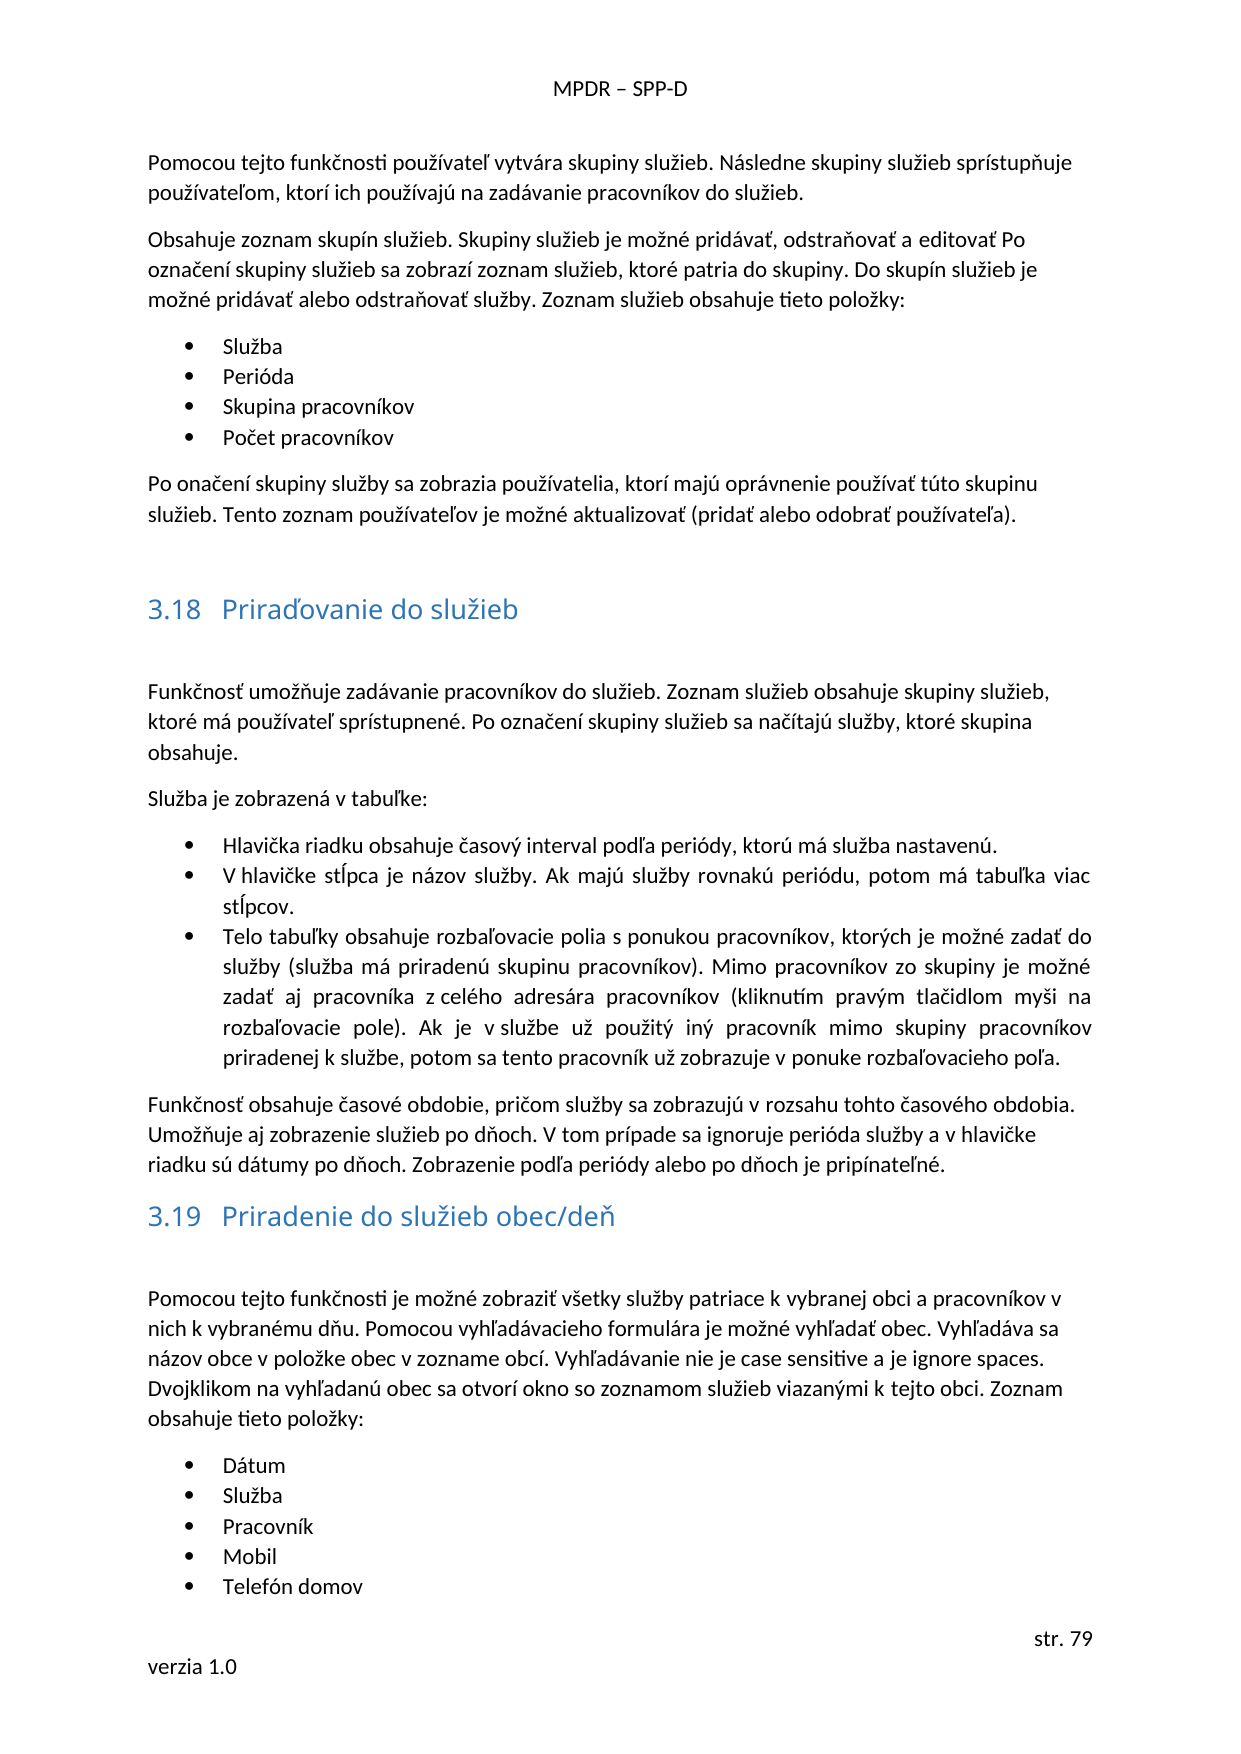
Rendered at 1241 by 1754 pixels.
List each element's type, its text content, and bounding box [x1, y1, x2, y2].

list Skupina pracovníkov [185, 392, 1093, 420]
list Telefón domov [185, 1572, 1093, 1600]
text Pomocou tejto funkčnosti je možné zobraziť všetky služby patriace k vybranej obci a pracovníkov v nich k vybranému dňu. Pomocou vyhľadávacieho formulára je možné vyhľadať obec. Vyhľadáva sa názov obce v položke obec v zozname obcí. Vyhľadávanie nie je case sensitive a je ignore spaces. Dvojklikom na vyhľadanú obec sa otvorí okno so zoznamom služieb viazanými k tejto obci. Zoznam obsahuje tieto položky: [148, 1284, 1093, 1432]
list Mobil [185, 1542, 1093, 1570]
list Perióda [185, 362, 1093, 390]
text Služba je zobrazená v tabuľke: [148, 784, 1093, 812]
text Obsahuje zoznam skupín služieb. Skupiny služieb je možné pridávať, odstraňovať a editovať Po označení skupiny služieb sa zobrazí zoznam služieb, ktoré patria do skupiny. Do skupín služieb je možné pridávať alebo odstraňovať služby. Zoznam služieb obsahuje tieto položky: [148, 225, 1093, 313]
subtitle 3.18 Priraďovanie do služieb [148, 591, 1093, 627]
subtitle 3.19 Priradenie do služieb obec/deň [148, 1197, 1093, 1234]
list Telo tabuľky obsahuje rozbaľovacie polia s ponukou pracovníkov, ktorých je možné zadať do služby (služba má priradenú skupinu pracovníkov). Mimo pracovníkov zo skupiny je možné zadať aj pracovníka z celého adresára pracovníkov (kliknutím pravým tlačidlom myši na rozbaľovacie pole). Ak je v službe už použitý iný pracovník mimo skupiny pracovníkov priradenej k službe, potom sa tento pracovník už zobrazuje v ponuke rozbaľovacieho poľa. [185, 922, 1093, 1071]
list Hlavička riadku obsahuje časový interval podľa periódy, ktorú má služba nastavenú. [185, 831, 1093, 859]
list Služba [185, 332, 1093, 360]
text Pomocou tejto funkčnosti používateľ vytvára skupiny služieb. Následne skupiny služieb sprístupňuje používateľom, ktorí ich používajú na zadávanie pracovníkov do služieb. [148, 148, 1093, 206]
list Počet pracovníkov [185, 423, 1093, 451]
text Funkčnosť umožňuje zadávanie pracovníkov do služieb. Zoznam služieb obsahuje skupiny služieb, ktoré má používateľ sprístupnené. Po označení skupiny služieb sa načítajú služby, ktoré skupina obsahuje. [148, 677, 1093, 766]
text Po onačení skupiny služby sa zobrazia používatelia, ktorí majú oprávnenie používať túto skupinu služieb. Tento zoznam používateľov je možné aktualizovať (pridať alebo odobrať používateľa). [148, 469, 1093, 528]
list Dátum [185, 1451, 1093, 1479]
list Služba [185, 1482, 1093, 1509]
list V hlavičke stĺpca je názov služby. Ak majú služby rovnakú periódu, potom má tabuľka viac stĺpcov. [185, 862, 1093, 920]
list Pracovník [185, 1512, 1093, 1540]
text Funkčnosť obsahuje časové obdobie, pričom služby sa zobrazujú v rozsahu tohto časového obdobia. Umožňuje aj zobrazenie služieb po dňoch. V tom prípade sa ignoruje perióda služby a v hlavičke riadku sú dátumy po dňoch. Zobrazenie podľa periódy alebo po dňoch je pripínateľné. [148, 1090, 1093, 1178]
